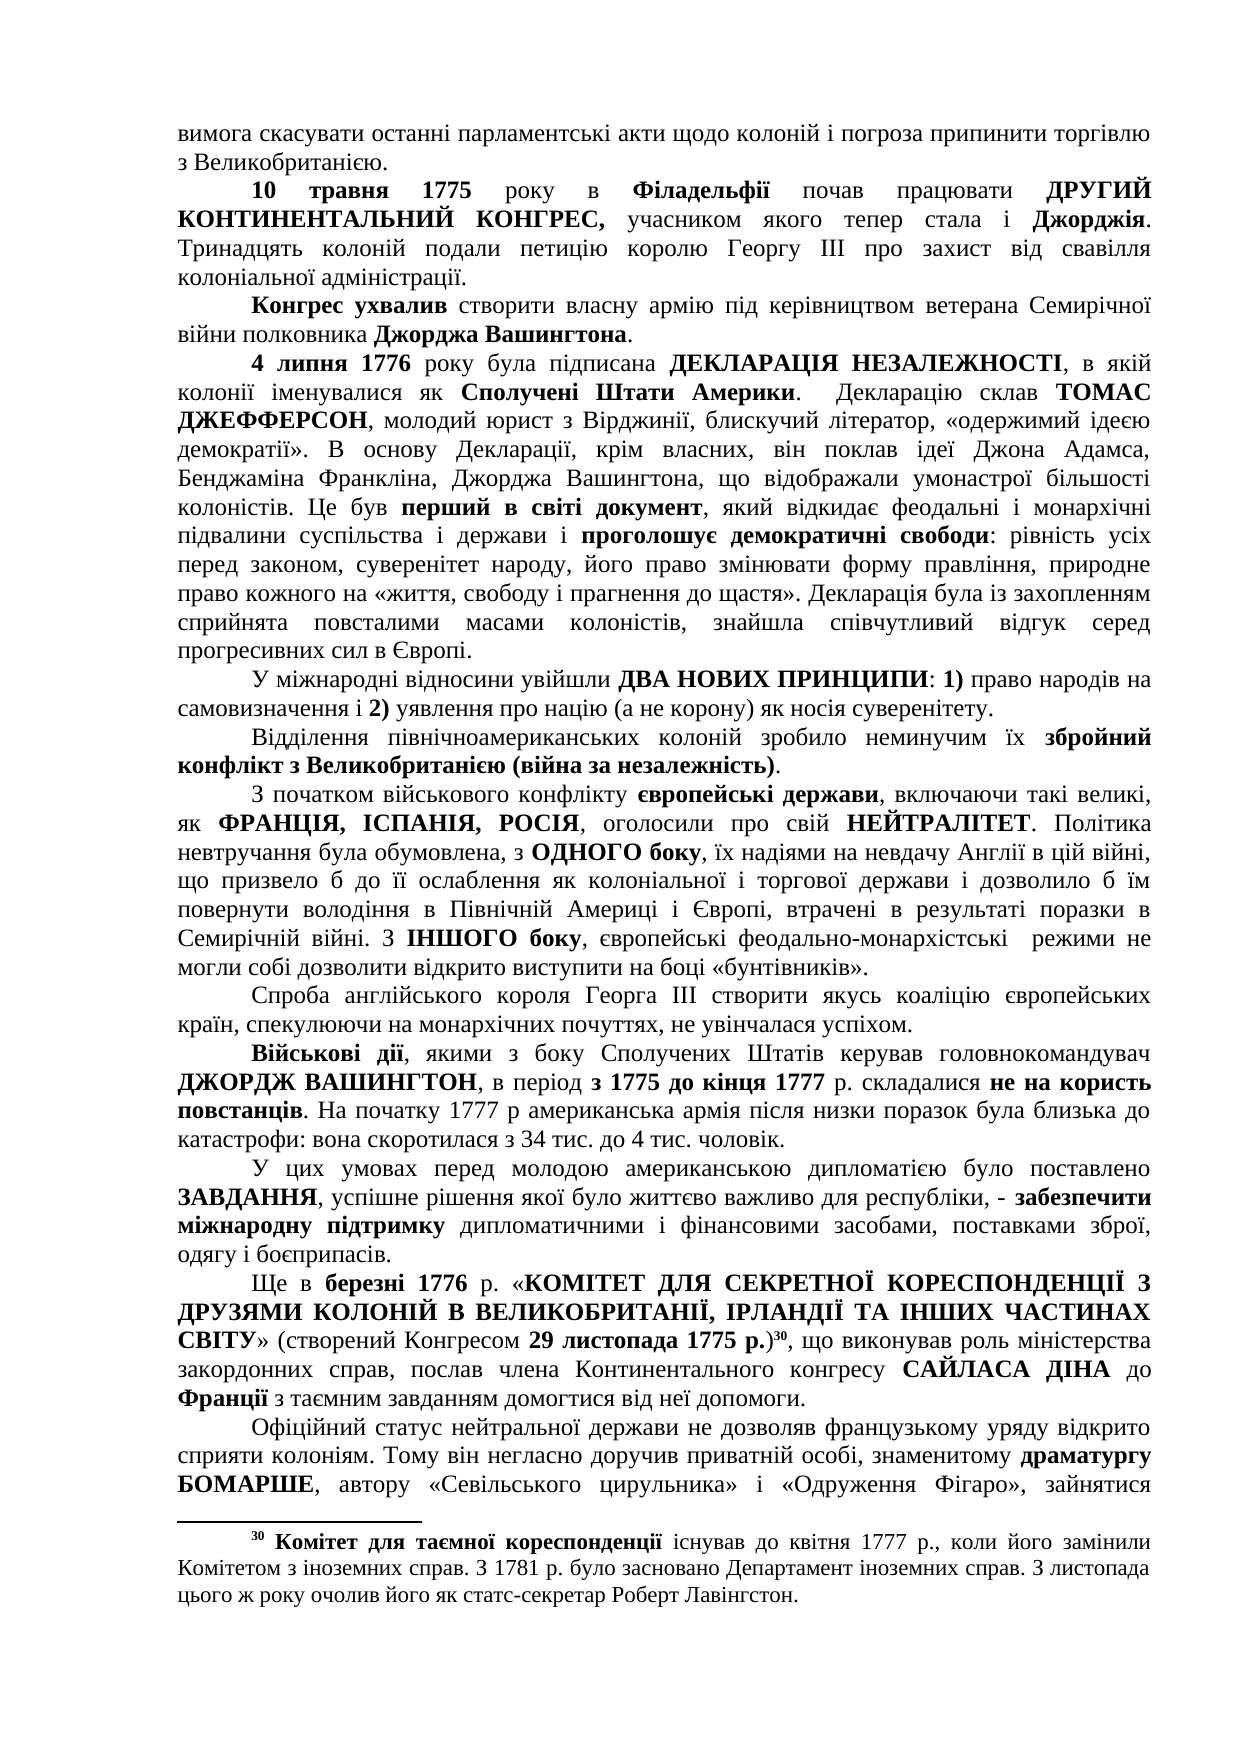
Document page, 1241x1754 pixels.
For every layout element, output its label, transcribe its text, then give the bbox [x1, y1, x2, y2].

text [177, 1412, 1152, 1498]
text У міжнародні відносини увійшли ДВА НОВИХ ПРИНЦИПИ: 1) право народів на самовизначення і 2) уявлення про націю (а не корону) як носія суверенітету. [177, 664, 1152, 722]
text Спроба англійського короля Георга III створити якусь коаліцію європейських країн, спекулюючи на монархічних почуттях, не увінчалася успіхом. [177, 981, 1152, 1038]
text Відділення північноамериканських колоній зробило неминучим їх збройний конфлікт з Великобританією (війна за незалежність). [177, 722, 1152, 779]
text Конгрес ухвалив створити власну армію під керівництвом ветерана Семирічної війни полковника Джорджа Вашингтона. [177, 291, 1152, 348]
text У цих умовах перед молодою американською дипломатією було поставлено ЗАВДАННЯ, успішне рішення якої було життєво важливо для республіки, - забезпечити міжнародну підтримку дипломатичними і фінансовими засобами, поставками зброї, одягу і боєприпасів. [177, 1153, 1152, 1268]
text З початком військового конфлікту європейські держави, включаючи такі великі, як ФРАНЦІЯ, ІСПАНІЯ, РОСІЯ, оголосили про свій НЕЙТРАЛІТЕТ. Політика невтручання була обумовлена, з ОДНОГО боку, їх надіями на невдачу Англії в цій війні, що призвело б до її ослаблення як колоніальної і торгової держави і дозволило б їм повернути володіння в Північній Америці і Європі, втрачені в результаті поразки в Семирічній війні. З ІНШОГО боку, європейські феодально-монархістські режими не могли собі дозволити відкрито виступити на боці «бунтівників». [177, 779, 1152, 981]
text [177, 118, 1152, 176]
text 4 липня 1776 року була підписана ДЕКЛАРАЦІЯ НЕЗАЛЕЖНОСТІ, в якій колонії іменувалися як Сполучені Штати Америки. Декларацію склав ТОМАС ДЖЕФФЕРСОН, молодий юрист з Вірджинії, блискучий літератор, «одержимий ідеєю демократії». В основу Декларації, крім власних, він поклав ідеї Джона Адамса, Бенджаміна Франкліна, Джорджа Вашингтона, що відображали умонастрої більшості колоністів. Це був перший в світі документ, який відкидає феодальні і монархічні підвалини суспільства і держави і проголошує демократичні свободи: рівність усіх перед законом, суверенітет народу, його право змінювати форму правління, природне право кожного на «життя, свободу і прагнення до щастя». Декларація була із захопленням сприйнята повсталими масами колоністів, знайшла співчутливий відгук серед прогресивних сил в Європі. [177, 348, 1152, 664]
text Військові дії, якими з боку Сполучених Штатів керував головнокомандувач ДЖОРДЖ ВАШИНГТОН, в період з 1775 до кінця 1777 р. складалися не на користь повстанців. На початку 1777 р американська армія після низки поразок була близька до катастрофи: вона скоротилася з 34 тис. до 4 тис. чоловік. [177, 1038, 1152, 1153]
text Ще в березні 1776 р. «КОМІТЕТ ДЛЯ СЕКРЕТНОЇ КОРЕСПОНДЕНЦІЇ З ДРУЗЯМИ КОЛОНІЙ В ВЕЛИКОБРИТАНІЇ, ІРЛАНДІЇ ТА ІНШИХ ЧАСТИНАХ СВІТУ» (створений Конгресом 29 листопада 1775 р.), що виконував роль міністерства закордонних справ, послав члена Континентального конгресу САЙЛАСА ДІНА до Франції з таємним завданням домогтися від неї допомоги. [177, 1268, 1152, 1412]
text 10 травня 1775 року в Філадельфії почав працювати ДРУГИЙ КОНТИНЕНТАЛЬНИЙ КОНГРЕС, учасником якого тепер стала і Джорджія. Тринадцять колоній подали петицію королю Георгу III про захист від свавілля колоніальної адміністрації. [177, 176, 1152, 291]
